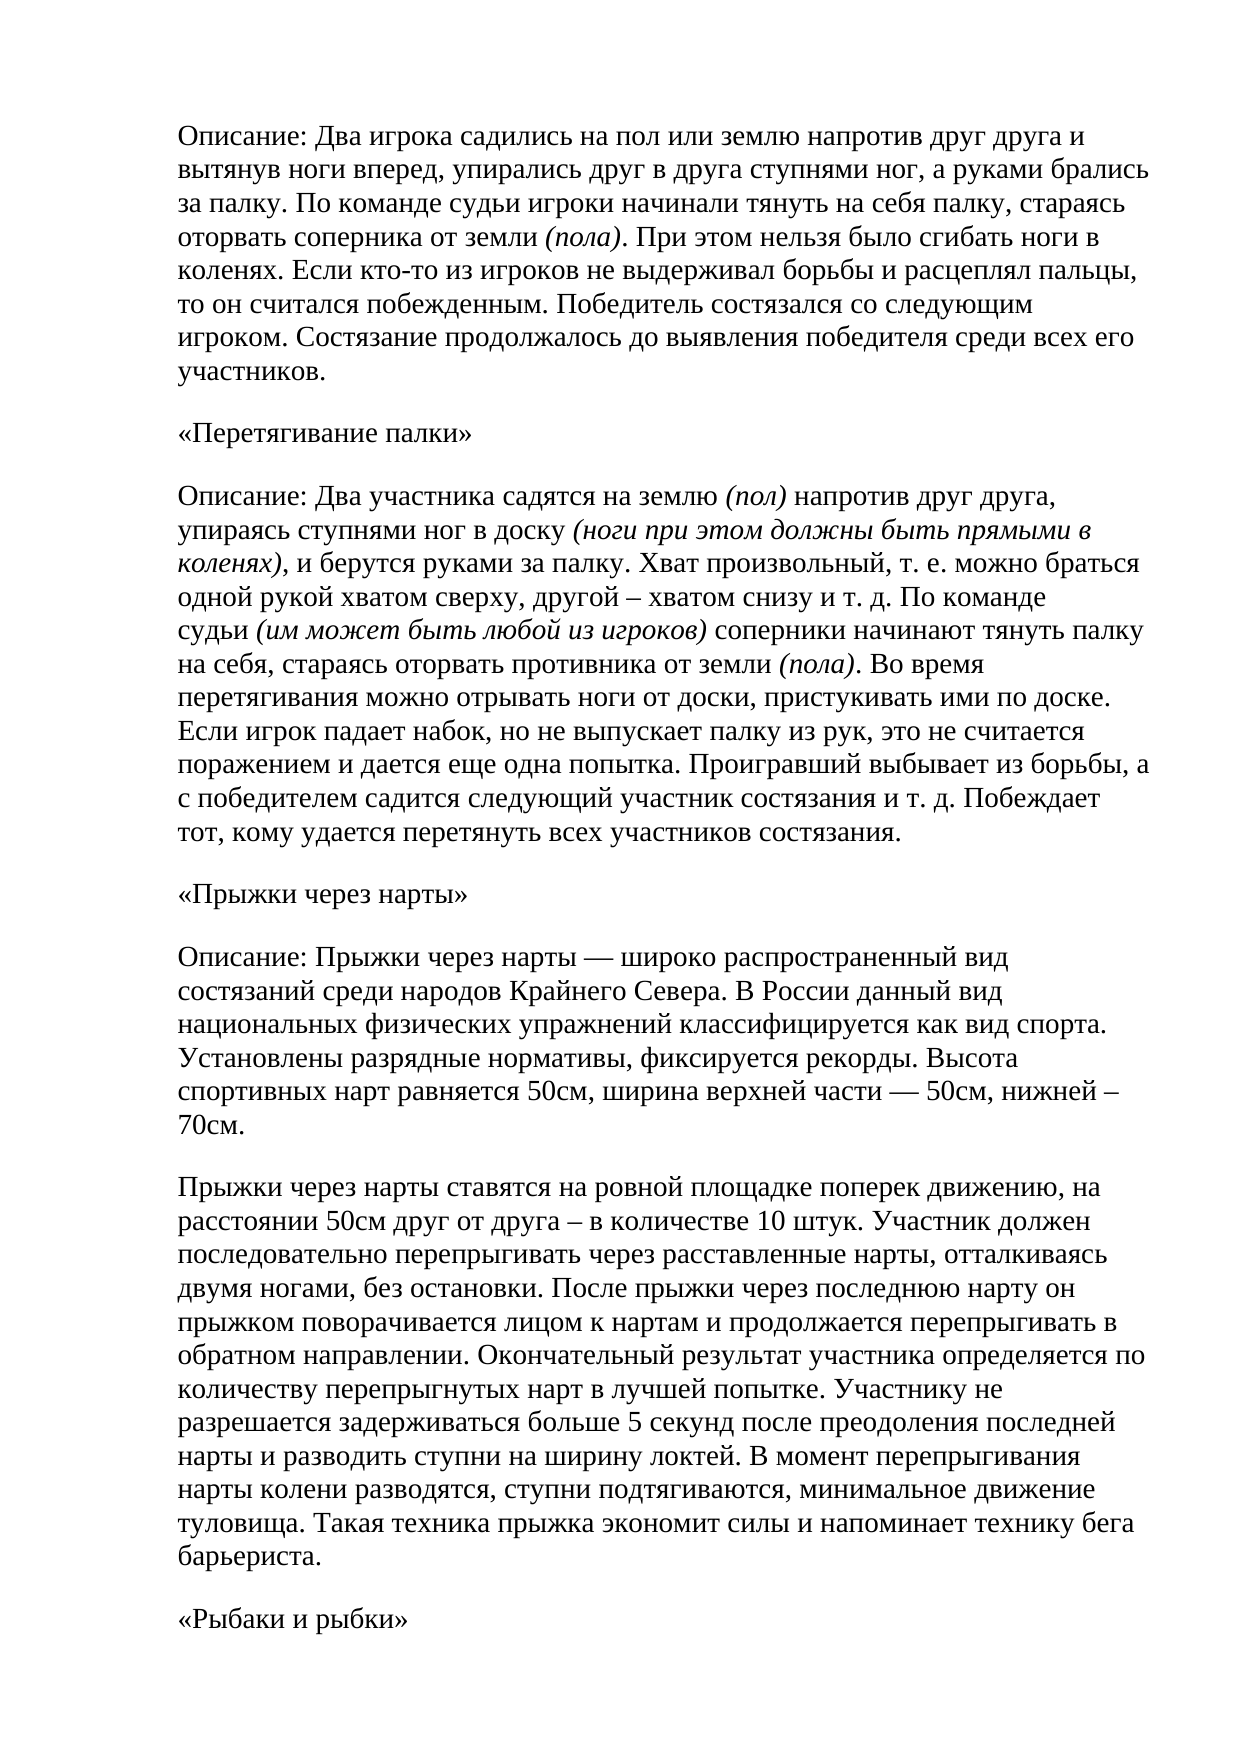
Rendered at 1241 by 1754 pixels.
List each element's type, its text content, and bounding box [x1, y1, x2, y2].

text Описание: Прыжки через нарты — широко распространенный вид состязаний среди народов Крайнего Севера. В России данный вид национальных физических упражнений классифицируется как вид спорта. Установлены разрядные нормативы, фиксируется рекорды. Высота спортивных нарт равняется 50см, ширина верхней части — 50см, нижней – 70см. [177, 939, 1152, 1140]
text «Перетягивание палки» [177, 416, 1152, 449]
text Описание: Два игрока садились на пол или землю напротив друг друга и вытянув ноги вперед, упирались друг в друга ступнями ног, а руками брались за палку. По команде судьи игроки начинали тянуть на себя палку, стараясь оторвать соперника от земли (пола). При этом нельзя было сгибать ноги в коленях. Если кто-то из игроков не выдерживал борьбы и расцеплял пальцы, то он считался побежденным. Победитель состязался со следующим игроком. Состязание продолжалось до выявления победителя среди всех его участников. [177, 118, 1152, 386]
text Прыжки через нарты ставятся на ровной площадке поперек движению, на расстоянии 50см друг от друга – в количестве 10 штук. Участник должен последовательно перепрыгивать через расставленные нарты, отталкиваясь двумя ногами, без остановки. После прыжки через последнюю нарту он прыжком поворачивается лицом к нартам и продолжается перепрыгивать в обратном направлении. Окончательный результат участника определяется по количеству перепрыгнутых нарт в лучшей попытке. Участнику не разрешается задерживаться больше 5 секунд после преодоления последней нарты и разводить ступни на ширину локтей. В момент перепрыгивания нарты колени разводятся, ступни подтягиваются, минимальное движение туловища. Такая техника прыжка экономит силы и напоминает технику бега барьериста. [177, 1169, 1152, 1572]
text «Прыжки через нарты» [177, 876, 1152, 910]
text «Рыбаки и рыбки» [177, 1601, 1152, 1635]
text Описание: Два участника садятся на землю (пол) напротив друг друга, упираясь ступнями ног в доску (ноги при этом должны быть прямыми в коленях), и берутся руками за палку. Хват произвольный, т. е. можно браться одной рукой хватом сверху, другой – хватом снизу и т. д. По команде судьи (им может быть любой из игроков) соперники начинают тянуть палку на себя, стараясь оторвать противника от земли (пола). Во время перетягивания можно отрывать ноги от доски, пристукивать ими по доске. Если игрок падает набок, но не выпускает палку из рук, это не считается поражением и дается еще одна попытка. Проигравший выбывает из борьбы, а с победителем садится следующий участник состязания и т. д. Побеждает тот, кому удается перетянуть всех участников состязания. [177, 478, 1152, 847]
